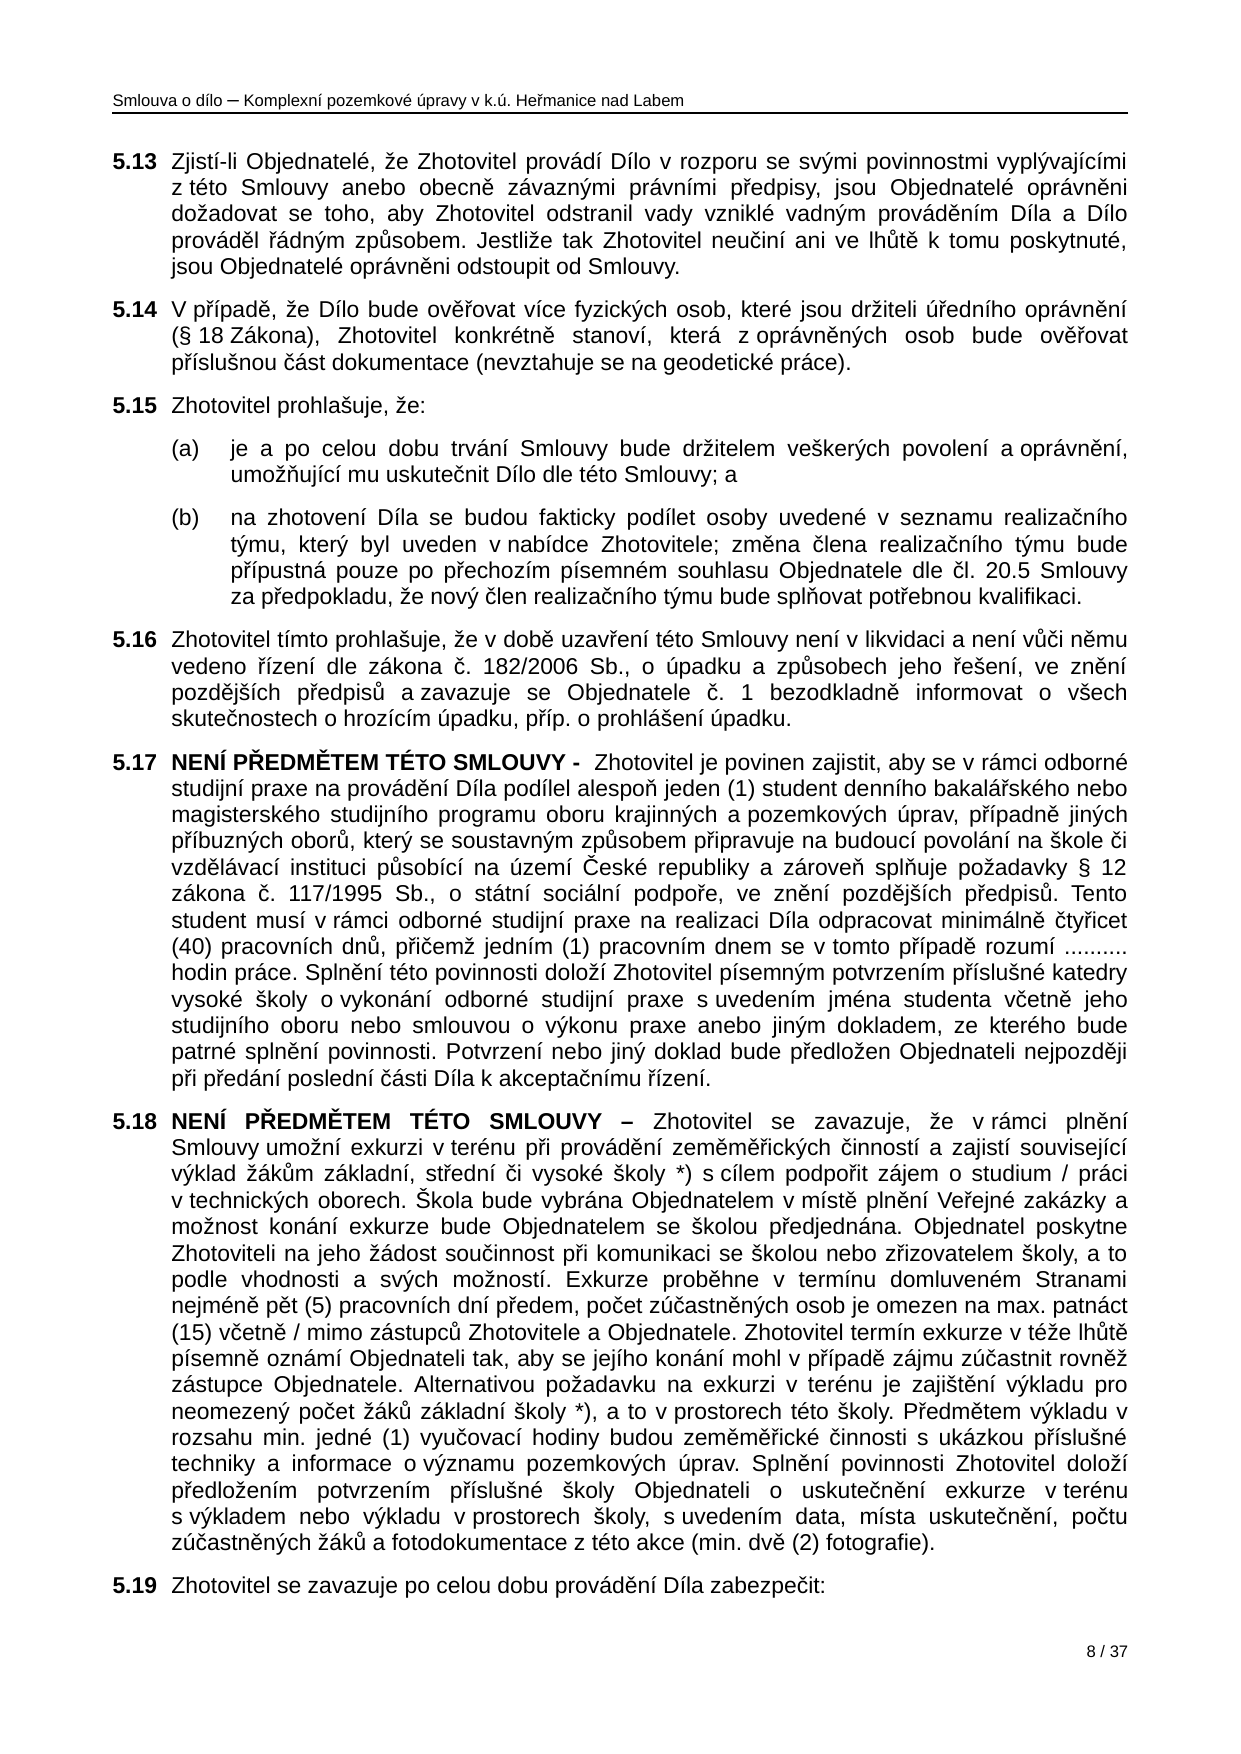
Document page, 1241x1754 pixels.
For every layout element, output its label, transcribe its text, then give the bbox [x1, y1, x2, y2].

text NENÍ PŘEDMĚTEM TÉTO SMLOUVY – Zhotovitel se zavazuje, že v rámci plnění Smlouvy umožní exkurzi v terénu při provádění zeměměřických činností a zajistí související výklad žákům základní, střední či vysoké školy *) s cílem podpořit zájem o studium / práci v technických oborech. Škola bude vybrána Objednatelem v místě plnění Veřejné zakázky a možnost konání exkurze bude Objednatelem se školou předjednána. Objednatel poskytne Zhotoviteli na jeho žádost součinnost při komunikaci se školou nebo zřizovatelem školy, a to podle vhodnosti a svých možností. Exkurze proběhne v termínu domluveném Stranami nejméně pět (5) pracovních dní předem, počet zúčastněných osob je omezen na max. patnáct (15) včetně / mimo zástupců Zhotovitele a Objednatele. Zhotovitel termín exkurze v téže lhůtě písemně oznámí Objednateli tak, aby se jejího konání mohl v případě zájmu zúčastnit rovněž zástupce Objednatele. Alternativou požadavku na exkurzi v terénu je zajištění výkladu pro neomezený počet žáků základní školy *), a to v prostorech této školy. Předmětem výkladu v rozsahu min. jedné (1) vyučovací hodiny budou zeměměřické činnosti s ukázkou příslušné techniky a informace o významu pozemkových úprav. Splnění povinnosti Zhotovitel doloží předložením potvrzením příslušné školy Objednateli o uskutečnění exkurze v terénu s výkladem nebo výkladu v prostorech školy, s uvedením data, místa uskutečnění, počtu zúčastněných žáků a fotodokumentace z této akce (min. dvě (2) fotografie). [112, 1108, 1128, 1556]
list je a po celou dobu trvání Smlouvy bude držitelem veškerých povolení a oprávnění, umožňující mu uskutečnit Dílo dle této Smlouvy; a [171, 435, 1128, 488]
text Zjistí-li Objednatelé, že Zhotovitel provádí Dílo v rozporu se svými povinnostmi vyplývajícími z této Smlouvy anebo obecně závaznými právními předpisy, jsou Objednatelé oprávněni dožadovat se toho, aby Zhotovitel odstranil vady vzniklé vadným prováděním Díla a Dílo prováděl řádným způsobem. Jestliže tak Zhotovitel neučiní ani ve lhůtě k tomu poskytnuté, jsou Objednatelé oprávněni odstoupit od Smlouvy. [112, 148, 1128, 279]
text V případě, že Dílo bude ověřovat více fyzických osob, které jsou držiteli úředního oprávnění (§ 18 Zákona), Zhotovitel konkrétně stanoví, která z oprávněných osob bude ověřovat příslušnou část dokumentace (nevztahuje se na geodetické práce). [112, 296, 1128, 375]
text Zhotovitel prohlašuje, že: [112, 392, 1128, 418]
text Zhotovitel tímto prohlašuje, že v době uzavření této Smlouvy není v likvidaci a není vůči němu vedeno řízení dle zákona č. 182/2006 Sb., o úpadku a způsobech jeho řešení, ve znění pozdějších předpisů a zavazuje se Objednatele č. 1 bezodkladně informovat o všech skutečnostech o hrozícím úpadku, příp. o prohlášení úpadku. [112, 626, 1128, 732]
text Zhotovitel se zavazuje po celou dobu provádění Díla zabezpečit: [112, 1572, 1128, 1599]
text NENÍ PŘEDMĚTEM TÉTO SMLOUVY - Zhotovitel je povinen zajistit, aby se v rámci odborné studijní praxe na provádění Díla podílel alespoň jeden (1) student denního bakalářského nebo magisterského studijního programu oboru krajinných a pozemkových úprav, případně jiných příbuzných oborů, který se soustavným způsobem připravuje na budoucí povolání na škole či vzdělávací instituci působící na území České republiky a zároveň splňuje požadavky § 12 zákona č. 117/1995 Sb., o státní sociální podpoře, ve znění pozdějších předpisů. Tento student musí v rámci odborné studijní praxe na realizaci Díla odpracovat minimálně čtyřicet (40) pracovních dnů, přičemž jedním (1) pracovním dnem se v tomto případě rozumí .......... hodin práce. Splnění této povinnosti doloží Zhotovitel písemným potvrzením příslušné katedry vysoké školy o vykonání odborné studijní praxe s uvedením jména studenta včetně jeho studijního oboru nebo smlouvou o výkonu praxe anebo jiným dokladem, ze kterého bude patrné splnění povinnosti. Potvrzení nebo jiný doklad bude předložen Objednateli nejpozději při předání poslední části Díla k akceptačnímu řízení. [112, 748, 1128, 1091]
list na zhotovení Díla se budou fakticky podílet osoby uvedené v seznamu realizačního týmu, který byl uveden v nabídce Zhotovitele; změna člena realizačního týmu bude přípustná pouze po přechozím písemném souhlasu Objednatele dle čl. 20.5 Smlouvy za předpokladu, že nový člen realizačního týmu bude splňovat potřebnou kvalifikaci. [171, 504, 1128, 610]
